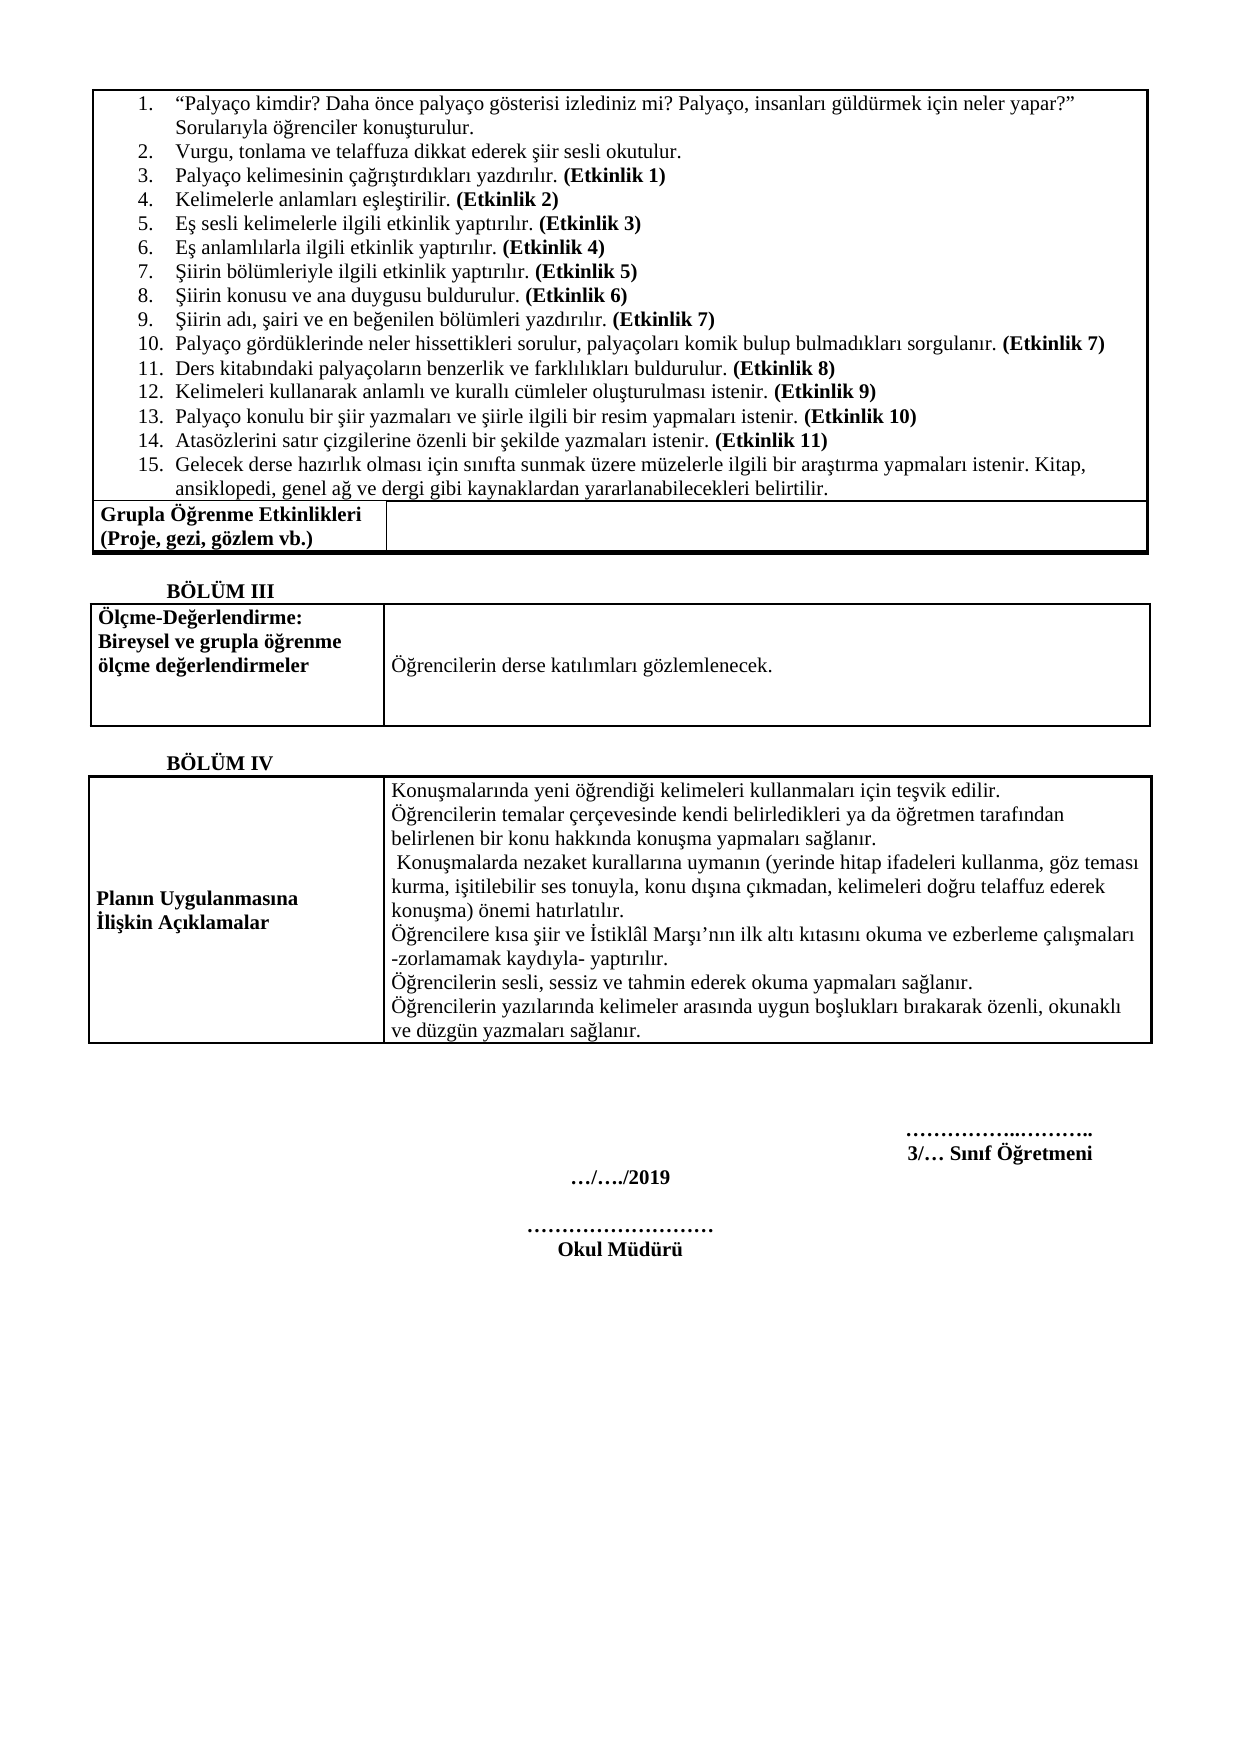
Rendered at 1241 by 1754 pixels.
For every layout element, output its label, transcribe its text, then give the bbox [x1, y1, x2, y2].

table_cell [387, 502, 1146, 550]
table_header Konuşmalarında yeni öğrendiği kelimeleri kullanmaları için teşvik edilir. Öğrencilerin temalar çerçevesinde kendi belirledikleri ya da öğretmen tarafından belirlenen bir konu hakkında konuşma yapmaları sağlanır. Konuşmalarda nezaket kurallarına uymanın (yerinde hitap ifadeleri kullanma, göz teması kurma, işitilebilir ses tonuyla, konu dışına çıkmadan, kelimeleri doğru telaffuz ederek konuşma) önemi hatırlatılır. Öğrencilere kısa şiir ve İstiklâl Marşı’nın ilk altı kıtasını okuma ve ezberleme çalışmaları -zorlamamak kaydıyla- yaptırılır. Öğrencilerin sesli, sessiz ve tahmin ederek okuma yapmaları sağlanır. Öğrencilerin yazılarında kelimeler arasında uygun boşlukları bırakarak özenli, okunaklı ve düzgün yazmaları sağlanır. [385, 778, 1150, 1042]
table_cell Grupla Öğrenme Etkinlikleri (Proje, gezi, gözlem vb.) [94, 501, 386, 550]
table_cell “Palyaço kimdir? Daha önce palyaço gösterisi izlediniz mi? Palyaço, insanları güldürmek için neler yapar?” Sorularıyla öğrenciler konuşturulur. Vurgu, tonlama ve telaffuza dikkat ederek şiir sesli okutulur. Palyaço kelimesinin çağrıştırdıkları yazdırılır. (Etkinlik 1) Kelimelerle anlamları eşleştirilir. (Etkinlik 2) Eş sesli kelimelerle ilgili etkinlik yaptırılır. (Etkinlik 3) Eş anlamlılarla ilgili etkinlik yaptırılır. (Etkinlik 4) Şiirin bölümleriyle ilgili etkinlik yaptırılır. (Etkinlik 5) Şiirin konusu ve ana duygusu buldurulur. (Etkinlik 6) Şiirin adı, şairi ve en beğenilen bölümleri yazdırılır. (Etkinlik 7) Palyaço gördüklerinde neler hissettikleri sorulur, palyaçoları komik bulup bulmadıkları sorgulanır. (Etkinlik 7) Ders kitabındaki palyaçoların benzerlik ve farklılıkları buldurulur. (Etkinlik 8) Kelimeleri kullanarak anlamlı ve kurallı cümleler oluşturulması istenir. (Etkinlik 9) Palyaço konulu bir şiir yazmaları ve şiirle ilgili bir resim yapmaları istenir. (Etkinlik 10) Atasözlerini satır çizgilerine özenli bir şekilde yazmaları istenir. (Etkinlik 11) Gelecek derse hazırlık olması için sınıfta sunmak üzere müzelerle ilgili bir araştırma yapmaları istenir. Kitap, ansiklopedi, genel ağ ve dergi gibi kaynaklardan yararlanabilecekleri belirtilir. [94, 91, 1146, 500]
table_header Ölçme-Değerlendirme: Bireysel ve grupla öğrenme ölçme değerlendirmeler [92, 605, 383, 725]
text …/…./2019 [148, 1164, 1092, 1189]
subtitle BÖLÜM IV [148, 751, 1092, 775]
table_header Öğrencilerin derse katılımları gözlemlenecek. [385, 605, 1149, 725]
text ……………..……….. [148, 1116, 1092, 1141]
text 3/… Sınıf Öğretmeni [148, 1141, 1092, 1164]
table_header Planın Uygulanmasına İlişkin Açıklamalar [90, 778, 383, 1042]
text Okul Müdürü [148, 1237, 1092, 1261]
subtitle BÖLÜM III [148, 579, 1092, 603]
text ……………………… [148, 1213, 1092, 1237]
